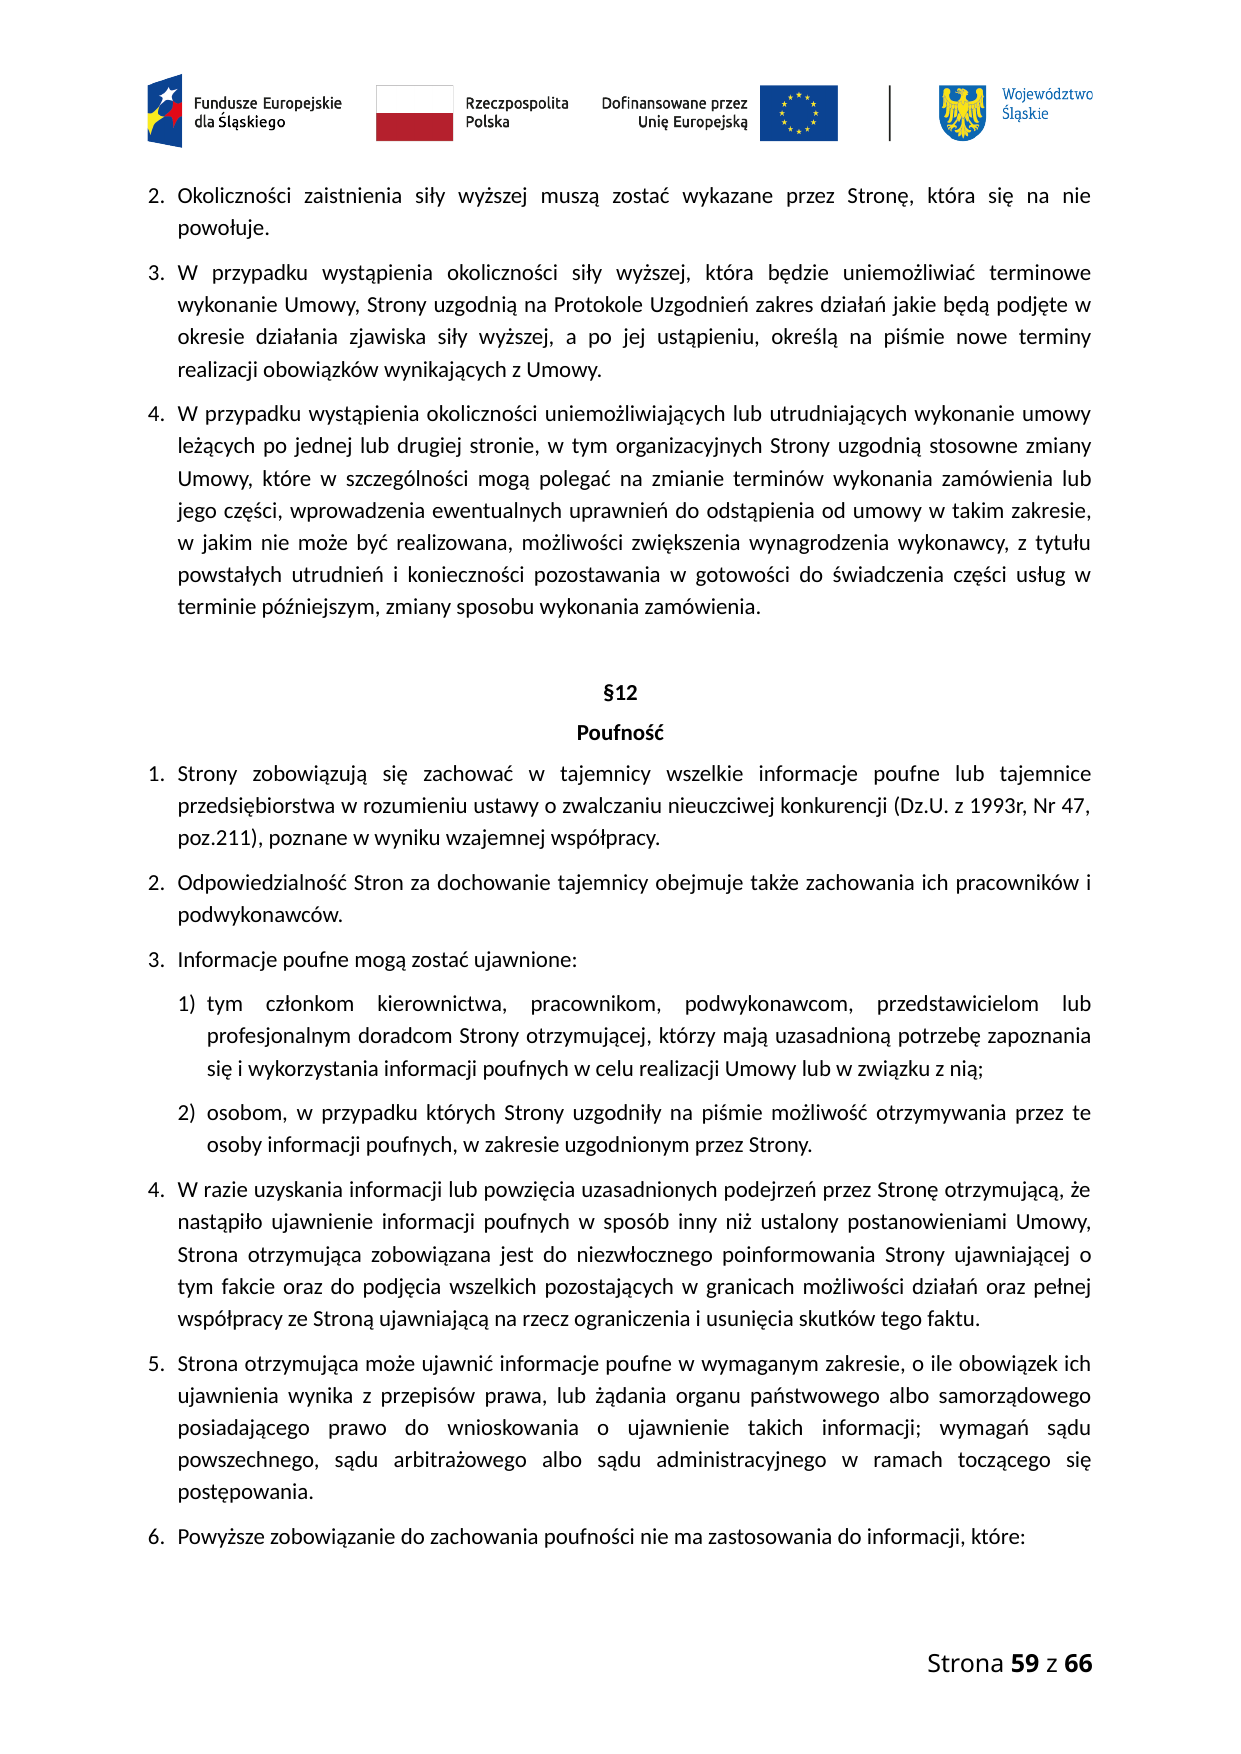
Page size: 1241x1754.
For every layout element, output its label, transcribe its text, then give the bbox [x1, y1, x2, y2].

text Poufność [148, 718, 1093, 746]
picture [147, 73, 1093, 148]
list W przypadku wystąpienia okoliczności uniemożliwiających lub utrudniających wykonanie umowy leżących po jednej lub drugiej stronie, w tym organizacyjnych Strony uzgodnią stosowne zmiany Umowy, które w szczególności mogą polegać na zmianie terminów wykonania zamówienia lub jego części, wprowadzenia ewentualnych uprawnień do odstąpienia od umowy w takim zakresie, w jakim nie może być realizowana, możliwości zwiększenia wynagrodzenia wykonawcy, z tytułu powstałych utrudnień i konieczności pozostawania w gotowości do świadczenia części usług w terminie późniejszym, zmiany sposobu wykonania zamówienia. [148, 399, 1093, 621]
list W przypadku wystąpienia okoliczności siły wyższej, która będzie uniemożliwiać terminowe wykonanie Umowy, Strony uzgodnią na Protokole Uzgodnień zakres działań jakie będą podjęte w okresie działania zjawiska siły wyższej, a po jej ustąpieniu, określą na piśmie nowe terminy realizacji obowiązków wynikających z Umowy. [148, 258, 1093, 383]
list W razie uzyskania informacji lub powzięcia uzasadnionych podejrzeń przez Stronę otrzymującą, że nastąpiło ujawnienie informacji poufnych w sposób inny niż ustalony postanowieniami Umowy, Strona otrzymująca zobowiązana jest do niezwłocznego poinformowania Strony ujawniającej o tym fakcie oraz do podjęcia wszelkich pozostających w granicach możliwości działań oraz pełnej współpracy ze Stroną ujawniającą na rzecz ograniczenia i usunięcia skutków tego faktu. [148, 1175, 1093, 1332]
list osobom, w przypadku których Strony uzgodniły na piśmie możliwość otrzymywania przez te osoby informacji poufnych, w zakresie uzgodnionym przez Strony. [177, 1098, 1093, 1159]
list Strona otrzymująca może ujawnić informacje poufne w wymaganym zakresie, o ile obowiązek ich ujawnienia wynika z przepisów prawa, lub żądania organu państwowego albo samorządowego posiadającego prawo do wnioskowania o ujawnienie takich informacji; wymagań sądu powszechnego, sądu arbitrażowego albo sądu administracyjnego w ramach toczącego się postępowania. [148, 1349, 1093, 1506]
list tym członkom kierownictwa, pracownikom, podwykonawcom, przedstawicielom lub profesjonalnym doradcom Strony otrzymującej, którzy mają uzasadnioną potrzebę zapoznania się i wykorzystania informacji poufnych w celu realizacji Umowy lub w związku z nią; [177, 989, 1093, 1082]
list Okoliczności zaistnienia siły wyższej muszą zostać wykazane przez Stronę, która się na nie powołuje. [148, 181, 1093, 241]
list Informacje poufne mogą zostać ujawnione: [148, 945, 1093, 973]
text §12 [148, 678, 1093, 706]
list Strony zobowiązują się zachować w tajemnicy wszelkie informacje poufne lub tajemnice przedsiębiorstwa w rozumieniu ustawy o zwalczaniu nieuczciwej konkurencji (Dz.U. z 1993r, Nr 47, poz.211), poznane w wyniku wzajemnej współpracy. [148, 759, 1093, 851]
list Odpowiedzialność Stron za dochowanie tajemnicy obejmuje także zachowania ich pracowników i podwykonawców. [148, 868, 1093, 928]
list Powyższe zobowiązanie do zachowania poufności nie ma zastosowania do informacji, które: [148, 1522, 1093, 1550]
